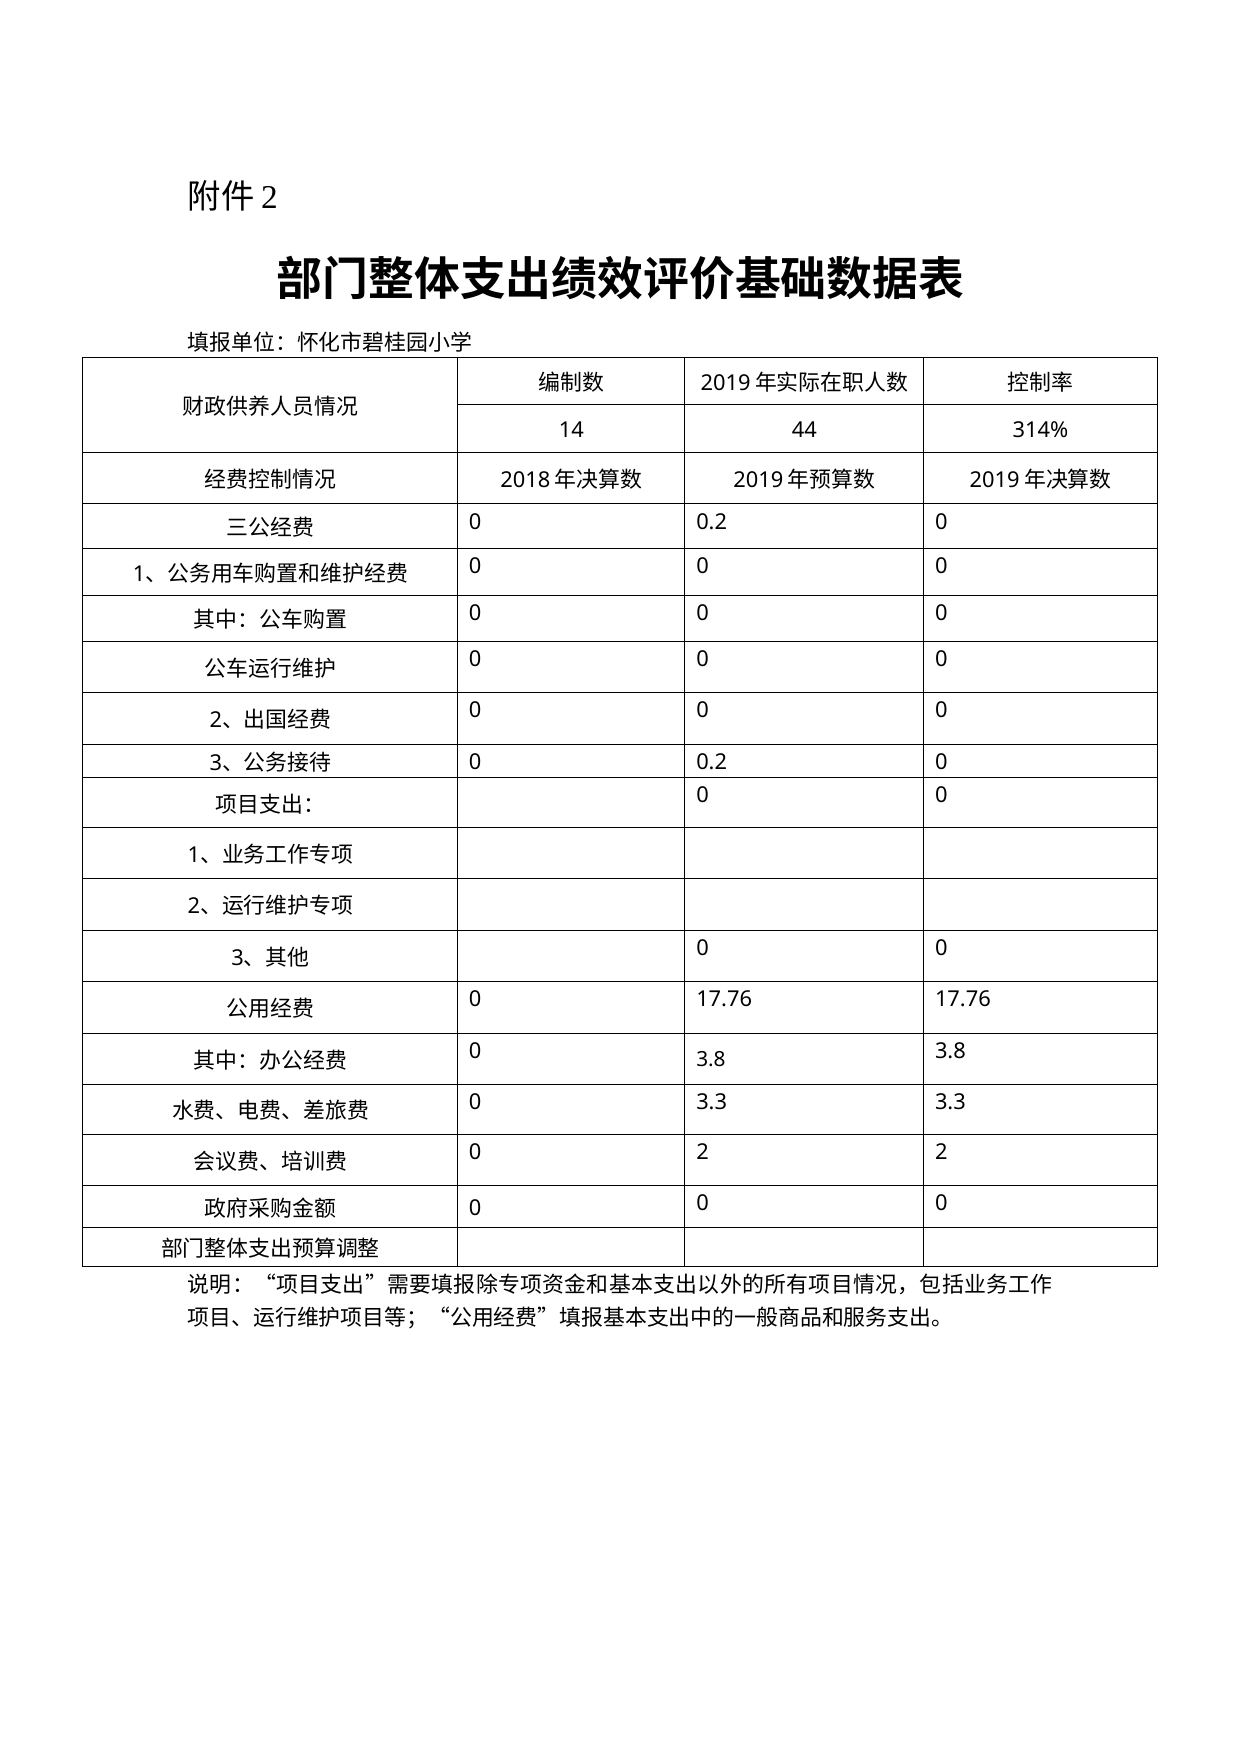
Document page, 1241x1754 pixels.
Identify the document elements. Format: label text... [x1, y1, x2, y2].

table_cell 3、公务接待 [83, 745, 457, 777]
table_cell 1、公务用车购置和维护经费 [83, 549, 457, 595]
table_cell 会议费、培训费 [83, 1135, 457, 1185]
table_cell 0 [458, 596, 684, 641]
table_cell 0.2 [685, 504, 923, 548]
table_cell 0 [458, 1034, 684, 1084]
table_cell 其中：公车购置 [83, 596, 457, 641]
table_cell 0 [924, 693, 1157, 743]
table_cell 三公经费 [83, 504, 457, 548]
table_header 2019年实际在职人数 [685, 358, 923, 404]
table_cell 0 [924, 778, 1157, 827]
table_cell 2 [924, 1135, 1157, 1185]
table_cell [924, 828, 1157, 878]
table_cell 0 [924, 745, 1157, 777]
table_cell 2 [685, 1135, 923, 1185]
table_cell 0 [924, 642, 1157, 692]
table_cell 0 [685, 931, 923, 981]
table_cell 0 [685, 642, 923, 692]
table_cell 3.8 [924, 1034, 1157, 1084]
table_cell 0 [924, 549, 1157, 595]
table_cell 314% [924, 405, 1157, 452]
text 说明：“项目支出”需要填报除专项资金和基本支出以外的所有项目情况，包括业务工作项目、运行维护项目等；“公用经费”填报基本支出中的一般商品和服务支出。 [187, 1267, 1053, 1332]
table_cell 0.2 [685, 745, 923, 777]
table_cell 0 [924, 504, 1157, 548]
table_cell 0 [685, 778, 923, 827]
table_cell [685, 1228, 923, 1266]
table_cell 0 [458, 1085, 684, 1133]
table_cell 0 [458, 504, 684, 548]
table_cell 0 [924, 596, 1157, 641]
table_cell 2018年决算数 [458, 453, 684, 503]
table_cell 公用经费 [83, 982, 457, 1032]
table_cell 0 [458, 982, 684, 1032]
table_cell 14 [458, 405, 684, 452]
table_header 编制数 [458, 358, 684, 404]
table_cell [458, 1228, 684, 1266]
table_cell 经费控制情况 [83, 453, 457, 503]
table_cell [458, 828, 684, 878]
table_cell 3.3 [924, 1085, 1157, 1133]
table_cell 0 [458, 745, 684, 777]
table_cell 0 [458, 642, 684, 692]
table_cell [685, 879, 923, 929]
table_cell 0 [685, 1186, 923, 1227]
table_cell 17.76 [685, 982, 923, 1032]
table_cell 水费、电费、差旅费 [83, 1085, 457, 1133]
table_cell 2019年预算数 [685, 453, 923, 503]
table_cell 0 [458, 693, 684, 743]
text 填报单位：怀化市碧桂园小学 [187, 324, 1053, 357]
table_cell 3.3 [685, 1085, 923, 1133]
table_cell 2019年决算数 [924, 453, 1157, 503]
table_cell 部门整体支出预算调整 [83, 1228, 457, 1266]
table_header 控制率 [924, 358, 1157, 404]
table_cell 3.8 [685, 1034, 923, 1084]
text 部门整体支出绩效评价基础数据表 [187, 227, 1053, 324]
table_cell 政府采购金额 [83, 1186, 457, 1227]
table_cell 0 [458, 1186, 684, 1227]
table_cell 44 [685, 405, 923, 452]
table_cell [458, 879, 684, 929]
table_cell 0 [685, 549, 923, 595]
table_header 财政供养人员情况 [83, 358, 457, 452]
table_cell 公车运行维护 [83, 642, 457, 692]
table_cell [458, 931, 684, 981]
table_cell 0 [458, 1135, 684, 1185]
table_cell 0 [685, 596, 923, 641]
table_cell 其中：办公经费 [83, 1034, 457, 1084]
table_cell 0 [685, 693, 923, 743]
table_cell 项目支出： [83, 778, 457, 827]
table_cell 1、业务工作专项 [83, 828, 457, 878]
table_cell 2、运行维护专项 [83, 879, 457, 929]
table_cell 0 [924, 1186, 1157, 1227]
text 附件2 [187, 162, 1053, 227]
table_cell [685, 828, 923, 878]
table_cell [924, 879, 1157, 929]
table_cell [924, 1228, 1157, 1266]
table_cell 0 [924, 931, 1157, 981]
table_cell 0 [458, 549, 684, 595]
table_cell [458, 778, 684, 827]
table_cell 2、出国经费 [83, 693, 457, 743]
table_cell 3、其他 [83, 931, 457, 981]
table_cell 17.76 [924, 982, 1157, 1032]
